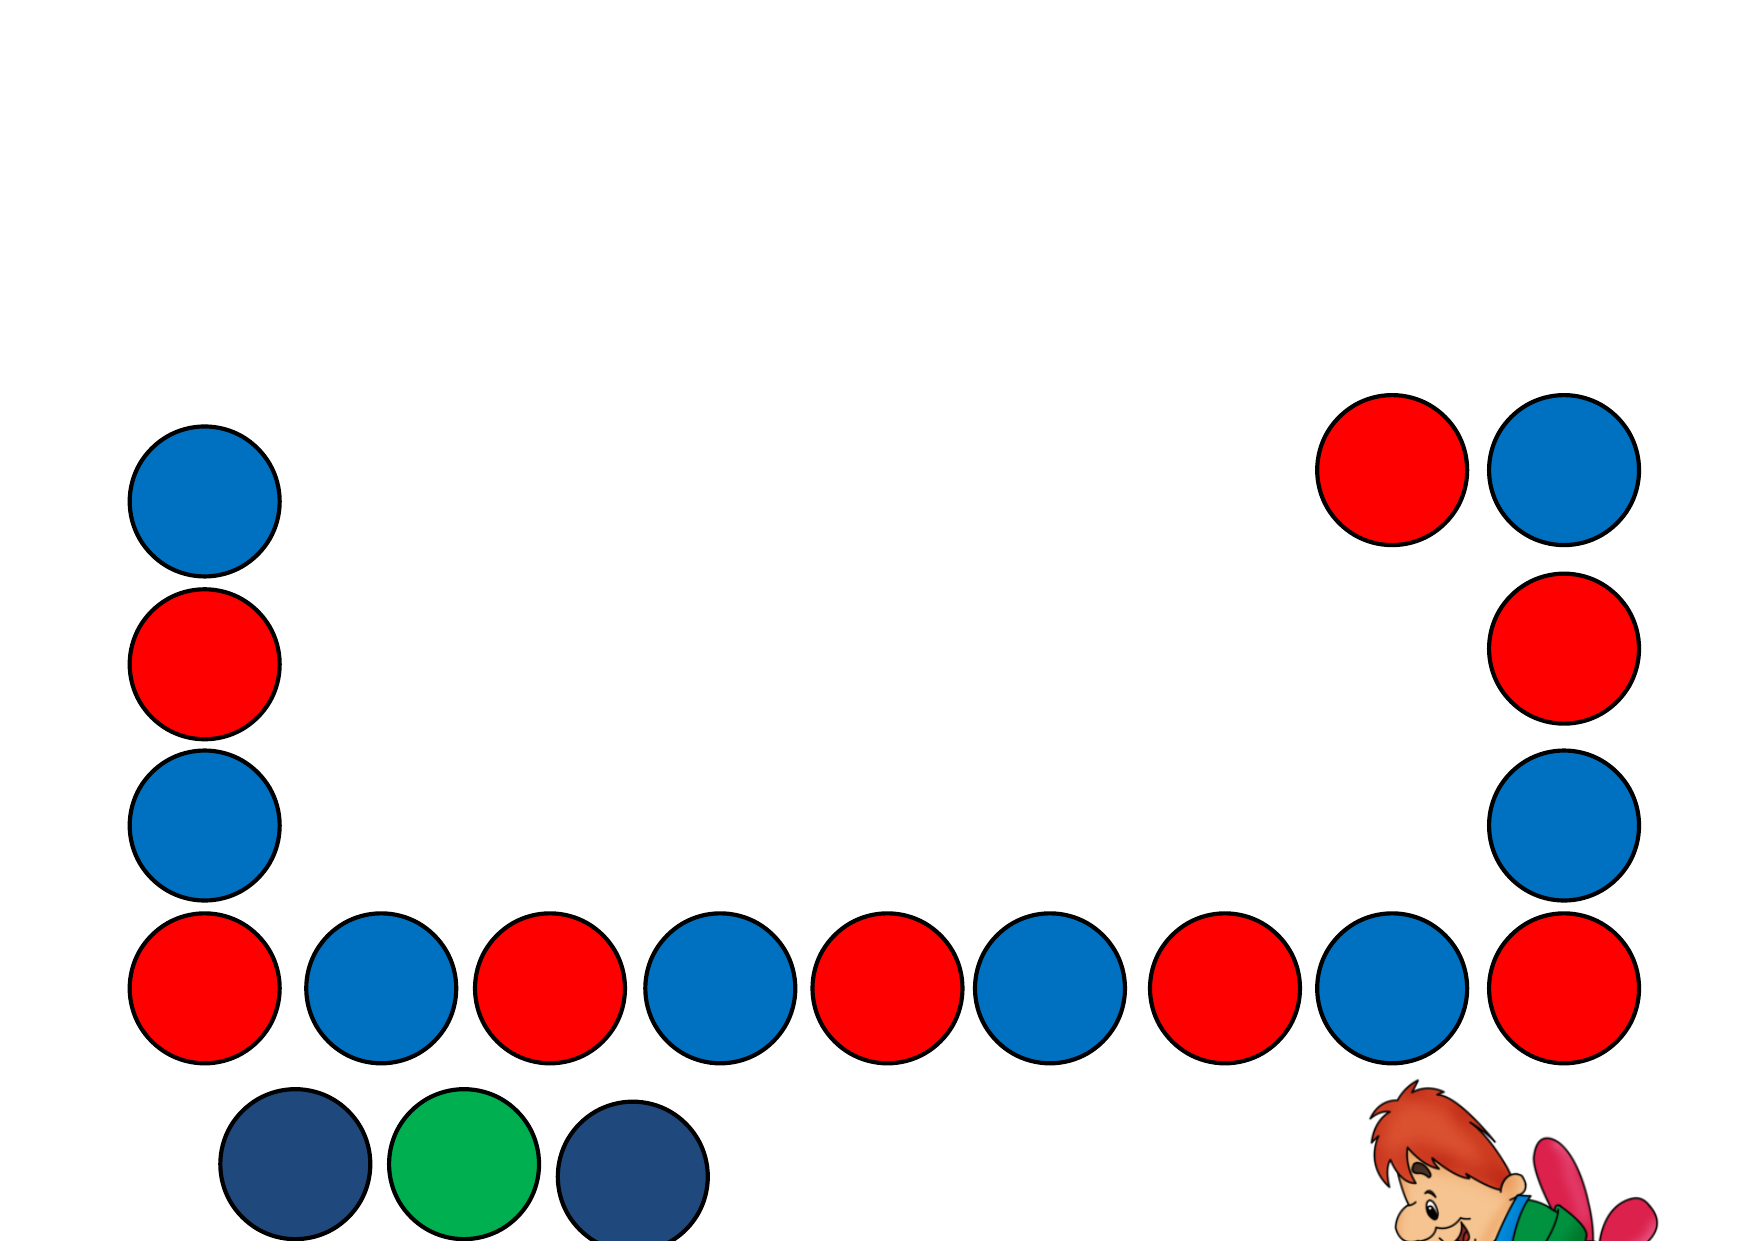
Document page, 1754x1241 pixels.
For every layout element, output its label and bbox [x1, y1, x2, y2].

picture [1320, 1075, 1666, 1241]
